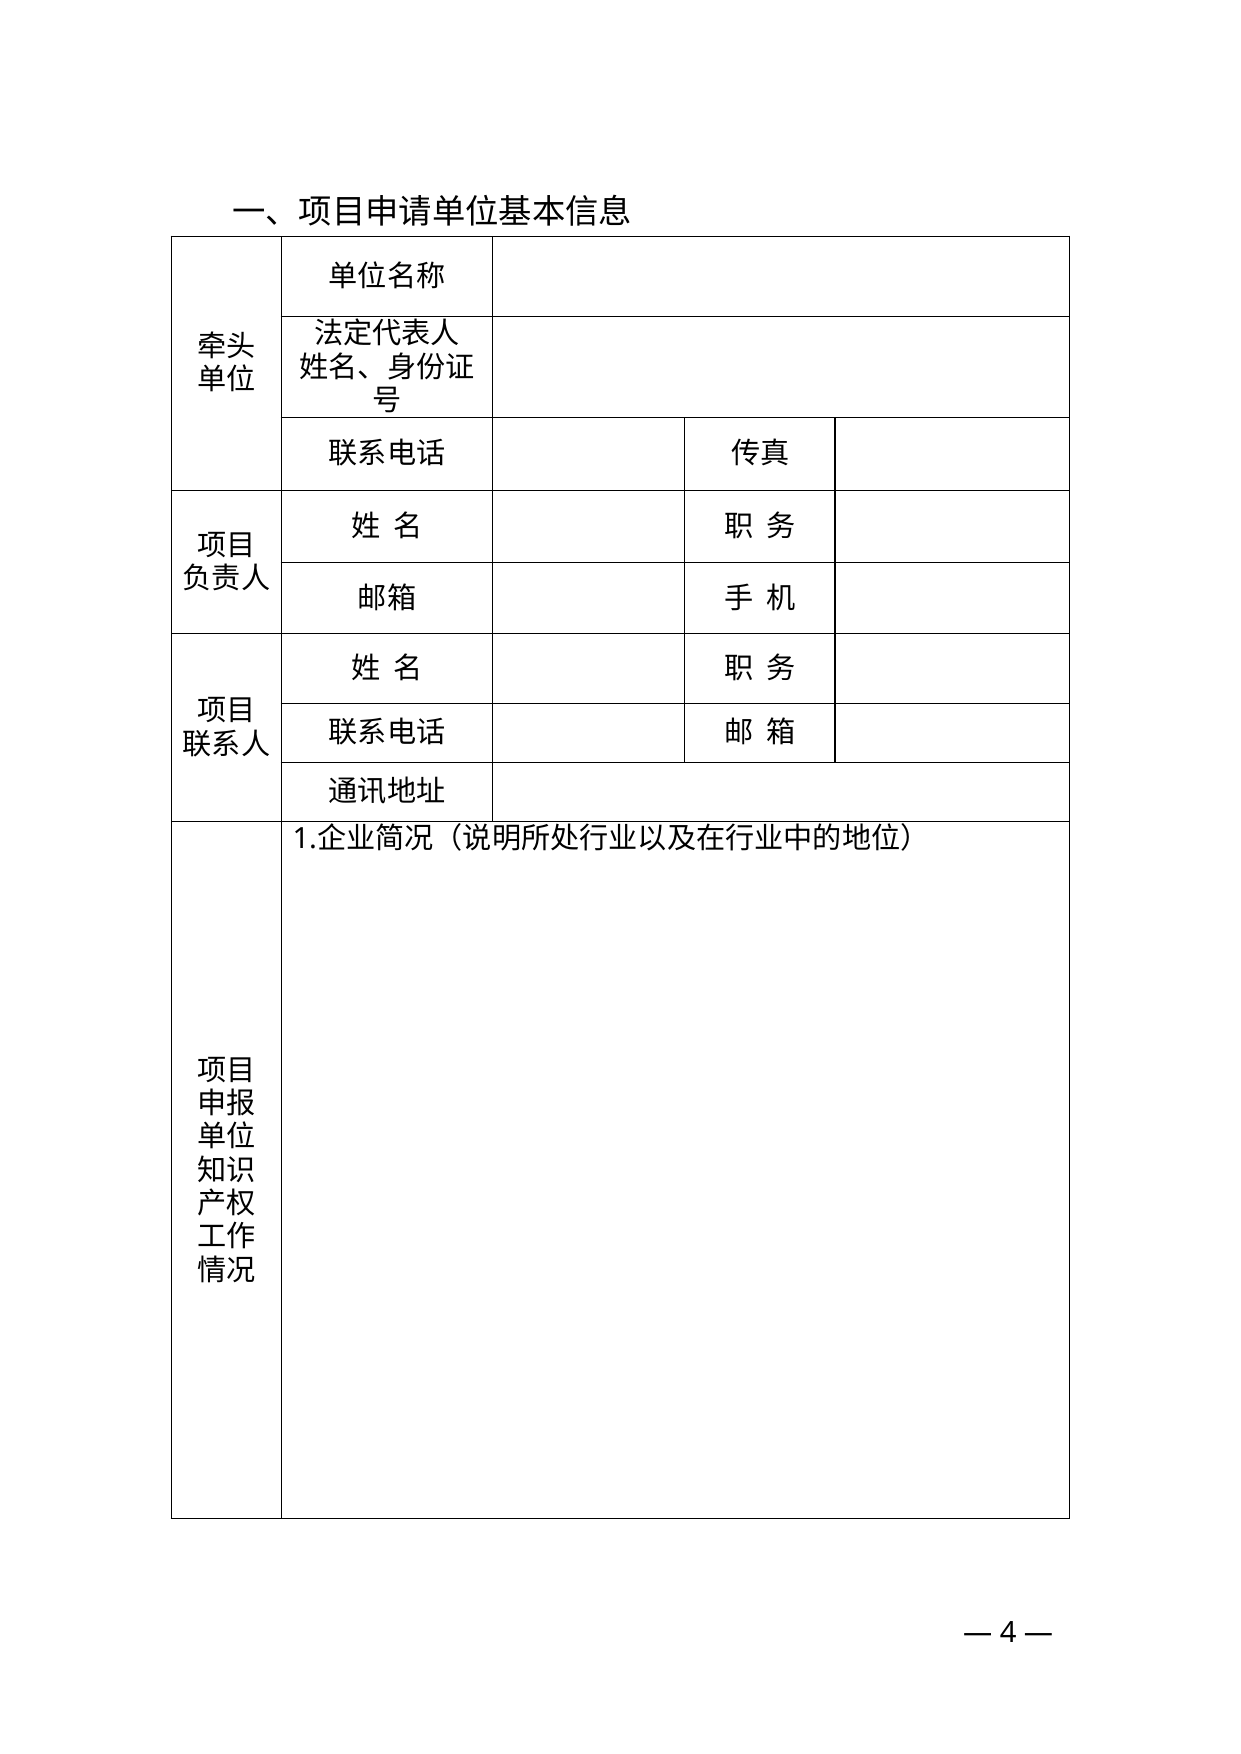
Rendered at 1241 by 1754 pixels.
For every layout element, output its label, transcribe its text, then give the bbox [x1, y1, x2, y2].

table_cell [493, 634, 684, 703]
table_cell 姓 名 [282, 491, 492, 562]
table_cell 联系电话 [282, 418, 492, 490]
table_cell 法定代表人 姓名、身份证号 [282, 317, 492, 417]
table_cell [836, 563, 1069, 633]
table_cell 姓 名 [282, 634, 492, 703]
table_cell [836, 704, 1069, 762]
table_cell [493, 763, 1069, 821]
text 一、项目申请单位基本信息 [165, 177, 1075, 236]
table_cell 项目 负责人 [172, 491, 281, 633]
table_header [493, 237, 1069, 316]
table_cell [836, 491, 1069, 562]
table_cell 传真 [685, 418, 834, 490]
table_cell 手 机 [685, 563, 834, 633]
table_cell 1.企业简况（说明所处行业以及在行业中的地位） [282, 822, 1069, 1518]
table_cell 项目申报单位知识产权工作情况 [172, 822, 281, 1518]
table_cell 职 务 [685, 491, 834, 562]
table_header 牵头 单位 [172, 237, 281, 490]
table_cell [493, 317, 1069, 417]
table_cell [836, 634, 1069, 703]
table_cell [493, 418, 684, 490]
table_cell 项目 联系人 [172, 634, 281, 821]
table_cell 职 务 [685, 634, 834, 703]
table_cell [493, 704, 684, 762]
table_cell [493, 491, 684, 562]
table_cell 通讯地址 [282, 763, 492, 821]
table_cell 邮箱 [282, 563, 492, 633]
table_cell 联系电话 [282, 704, 492, 762]
table_header 单位名称 [282, 237, 492, 316]
table_cell [493, 563, 684, 633]
table_cell 邮 箱 [685, 704, 834, 762]
table_cell [836, 418, 1069, 490]
